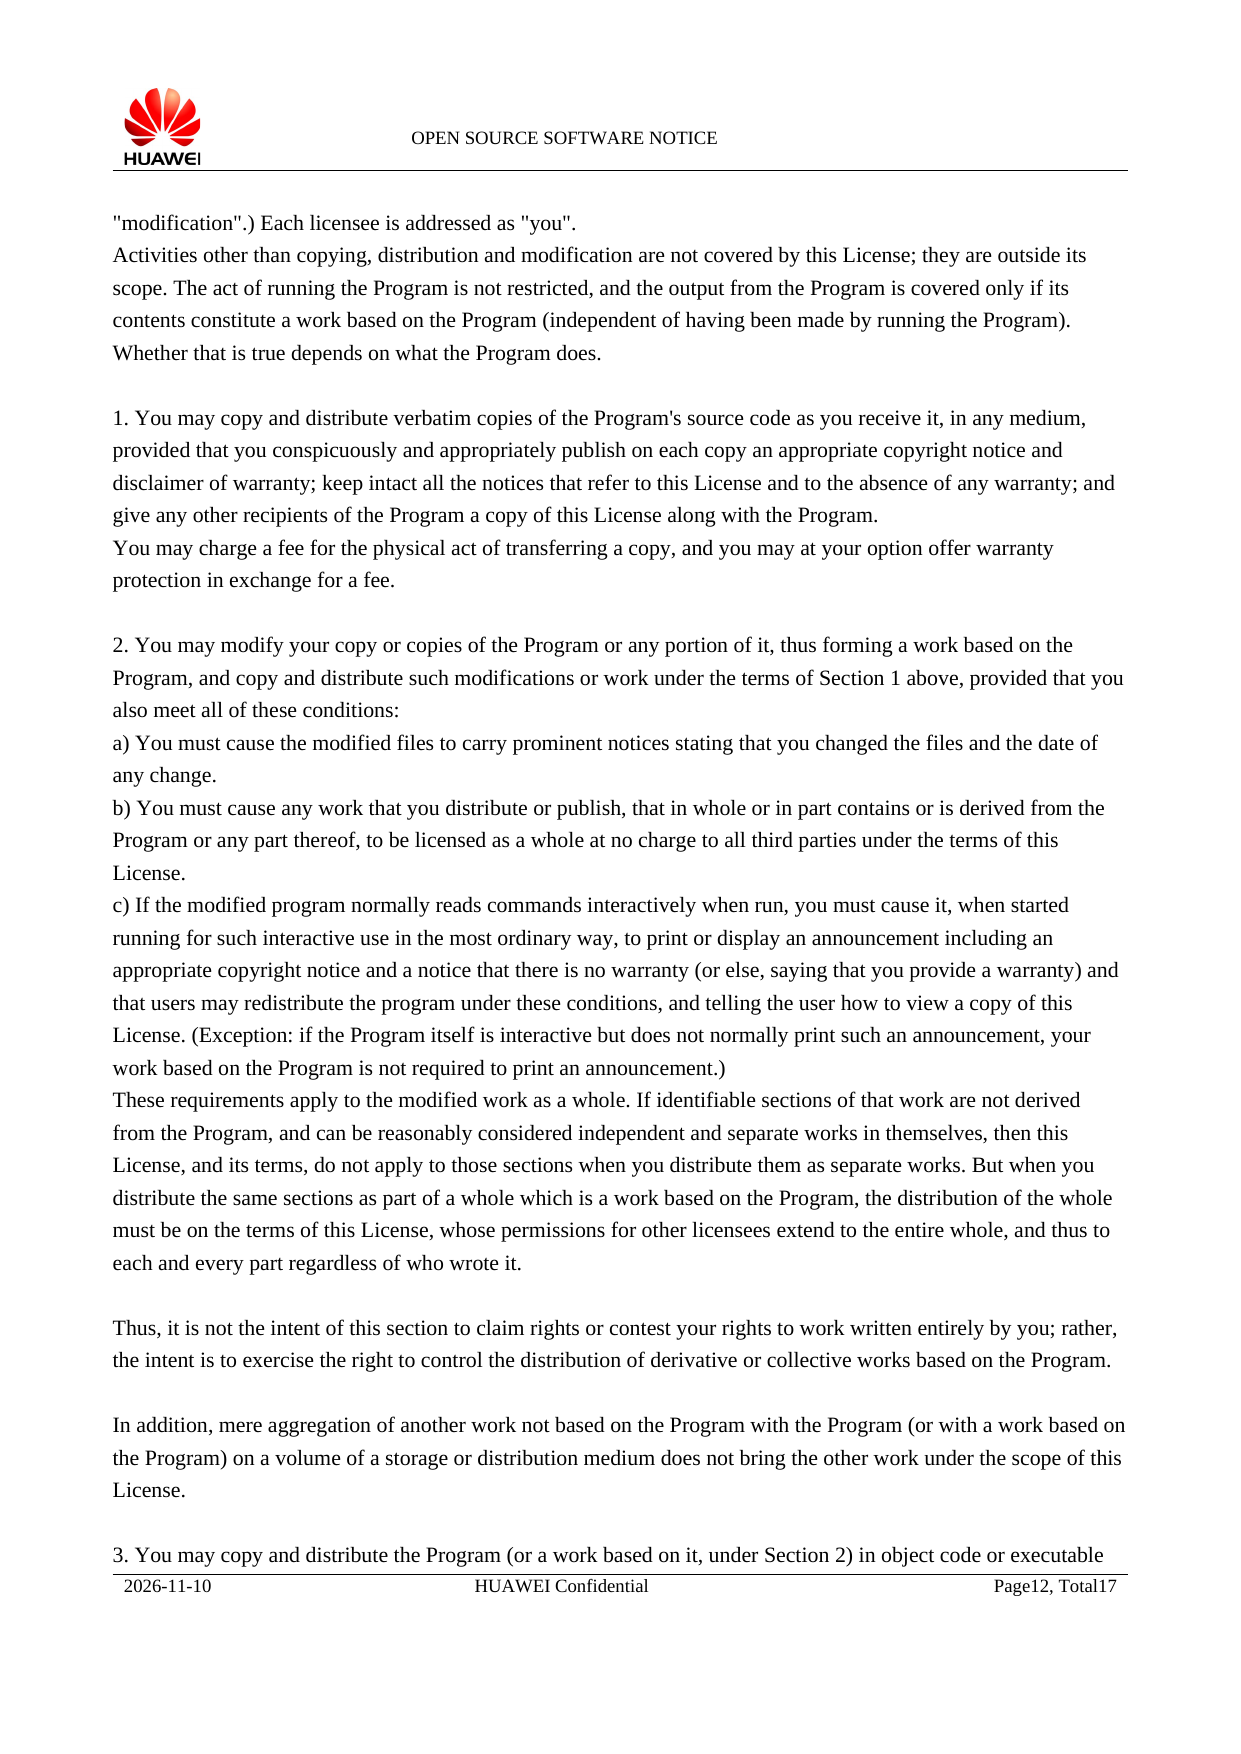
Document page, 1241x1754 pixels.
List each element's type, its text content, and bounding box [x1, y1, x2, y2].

picture [124, 88, 201, 165]
